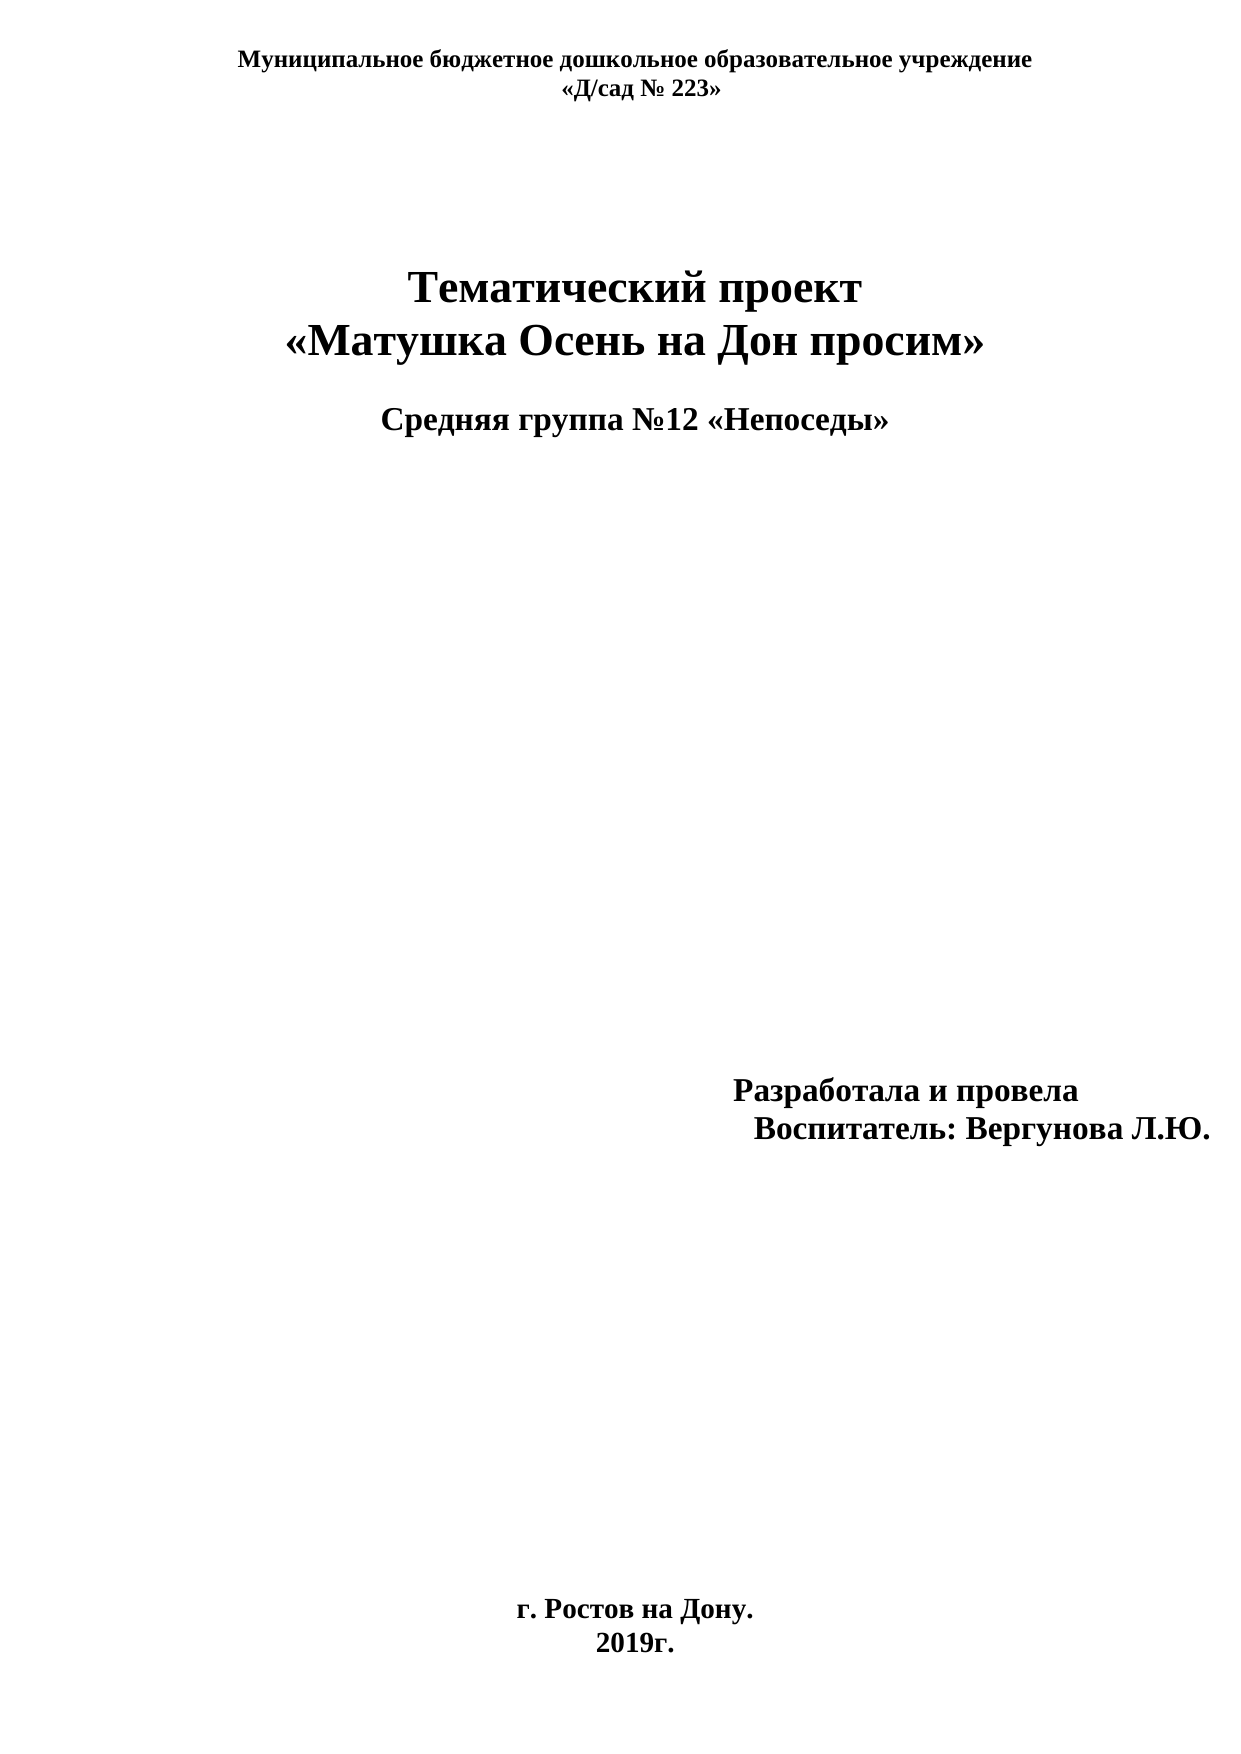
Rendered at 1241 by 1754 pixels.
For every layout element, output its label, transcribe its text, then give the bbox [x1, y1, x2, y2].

text «Матушка Осень на Дон просим» [59, 313, 1211, 365]
text Тематический проект [59, 260, 1211, 313]
text Разработала и провела [59, 1070, 1211, 1108]
text 2019г. [59, 1625, 1211, 1658]
text Средняя группа №12 «Непоседы» [59, 399, 1211, 437]
text Воспитатель: Вергунова Л.Ю. [59, 1108, 1211, 1146]
text г. Ростов на Дону. [59, 1591, 1211, 1625]
text Муниципальное бюджетное дошкольное образовательное учреждение [59, 44, 1211, 73]
text «Д/сад № 223» [59, 73, 1211, 102]
